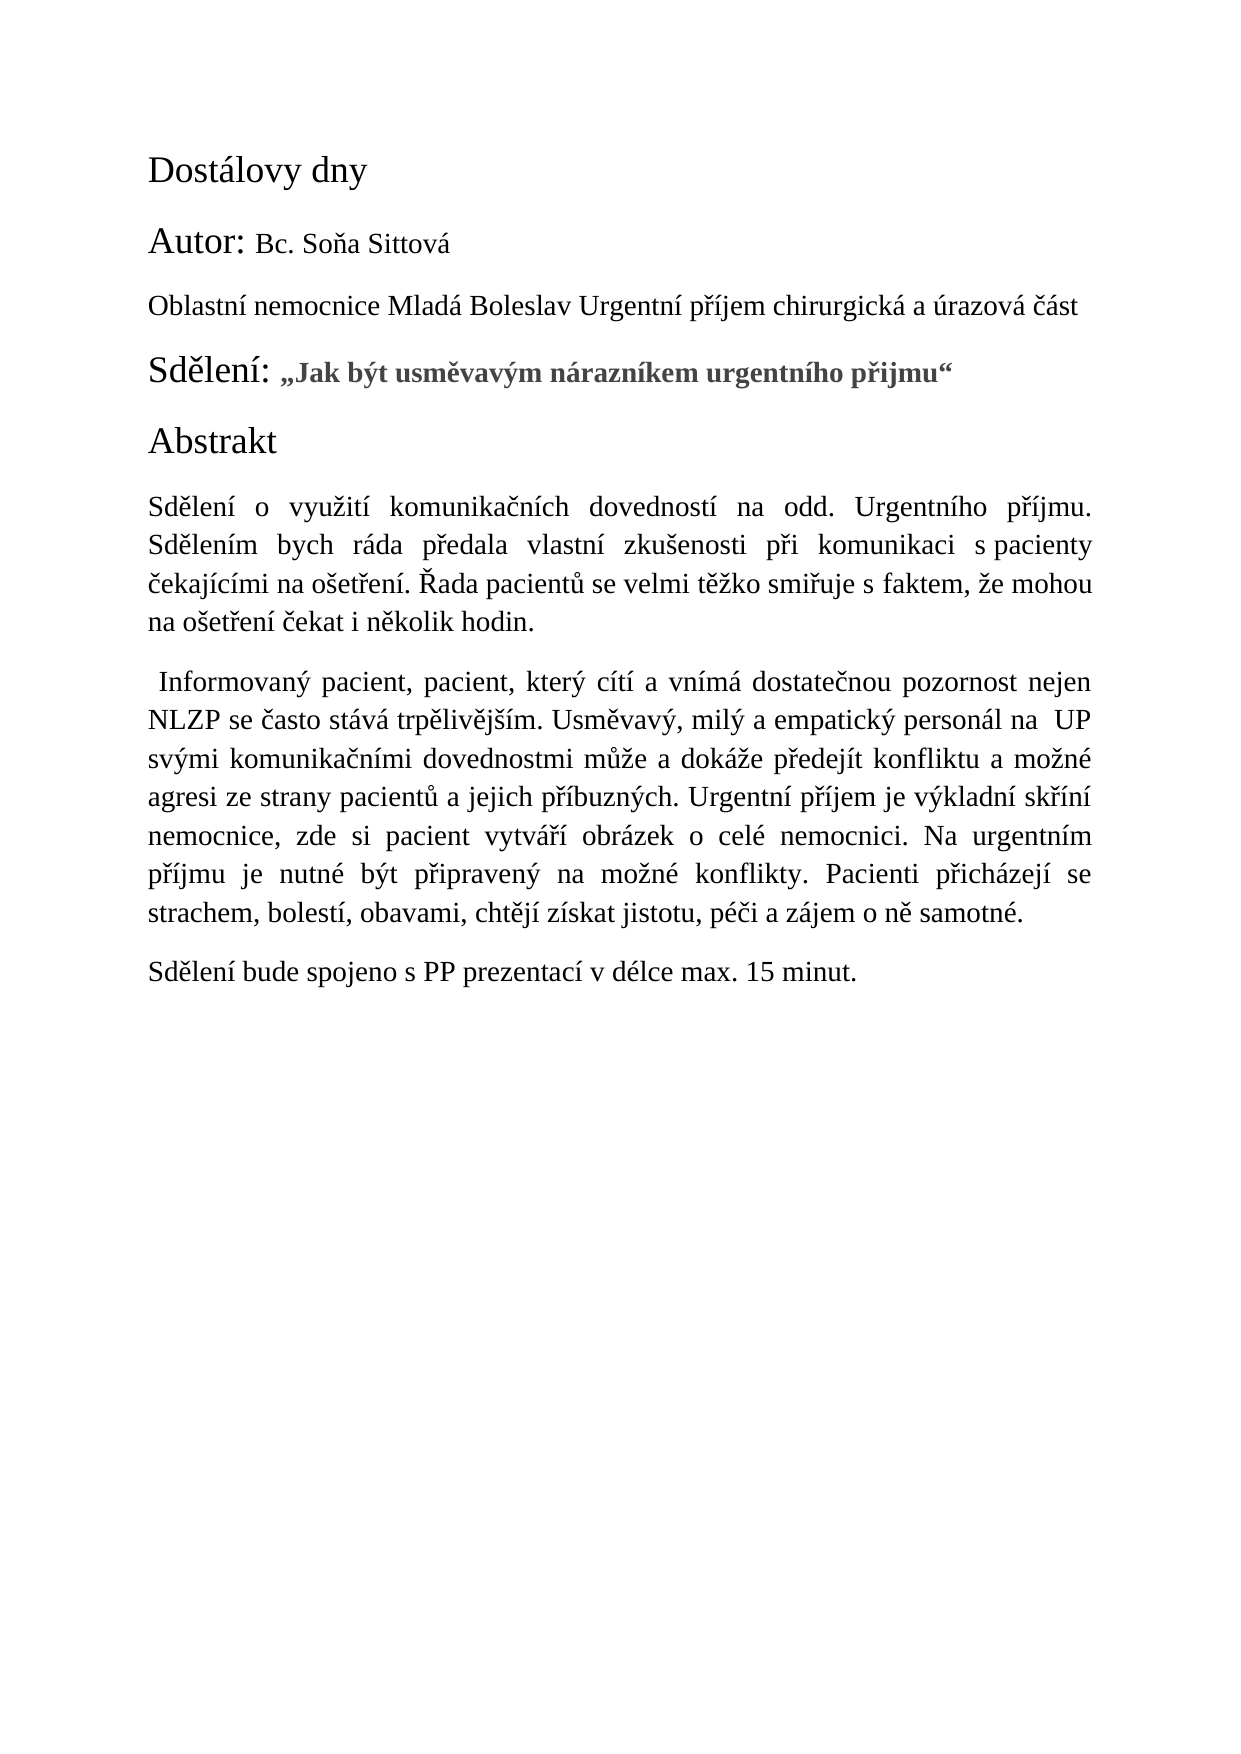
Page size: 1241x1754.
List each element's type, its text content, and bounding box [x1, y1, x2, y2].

text Autor: Bc. Soňa Sittová [148, 218, 1093, 261]
text Abstrakt [148, 418, 1093, 461]
text Sdělení o využití komunikačních dovedností na odd. Urgentního příjmu. Sdělením bych ráda předala vlastní zkušenosti při komunikaci s pacienty čekajícími na ošetření. Řada pacientů se velmi těžko smiřuje s faktem, že mohou na ošetření čekat i několik hodin. [148, 489, 1093, 638]
text Dostálovy dny [148, 148, 1093, 191]
text Oblastní nemocnice Mladá Boleslav Urgentní příjem chirurgická a úrazová část [148, 288, 1093, 322]
text Sdělení: „Jak být usměvavým nárazníkem urgentního přijmu“ [148, 348, 1093, 391]
text Sdělení bude spojeno s PP prezentací v délce max. 15 minut. [148, 954, 1093, 988]
text Informovaný pacient, pacient, který cítí a vnímá dostatečnou pozornost nejen NLZP se často stává trpělivějším. Usměvavý, milý a empatický personál na UP svými komunikačními dovednostmi může a dokáže předejít konfliktu a možné agresi ze strany pacientů a jejich příbuzných. Urgentní příjem je výkladní skříní nemocnice, zde si pacient vytváří obrázek o celé nemocnici. Na urgentním příjmu je nutné být připravený na možné konflikty. Pacienti přicházejí se strachem, bolestí, obavami, chtějí získat jistotu, péči a zájem o ně samotné. [148, 664, 1093, 928]
